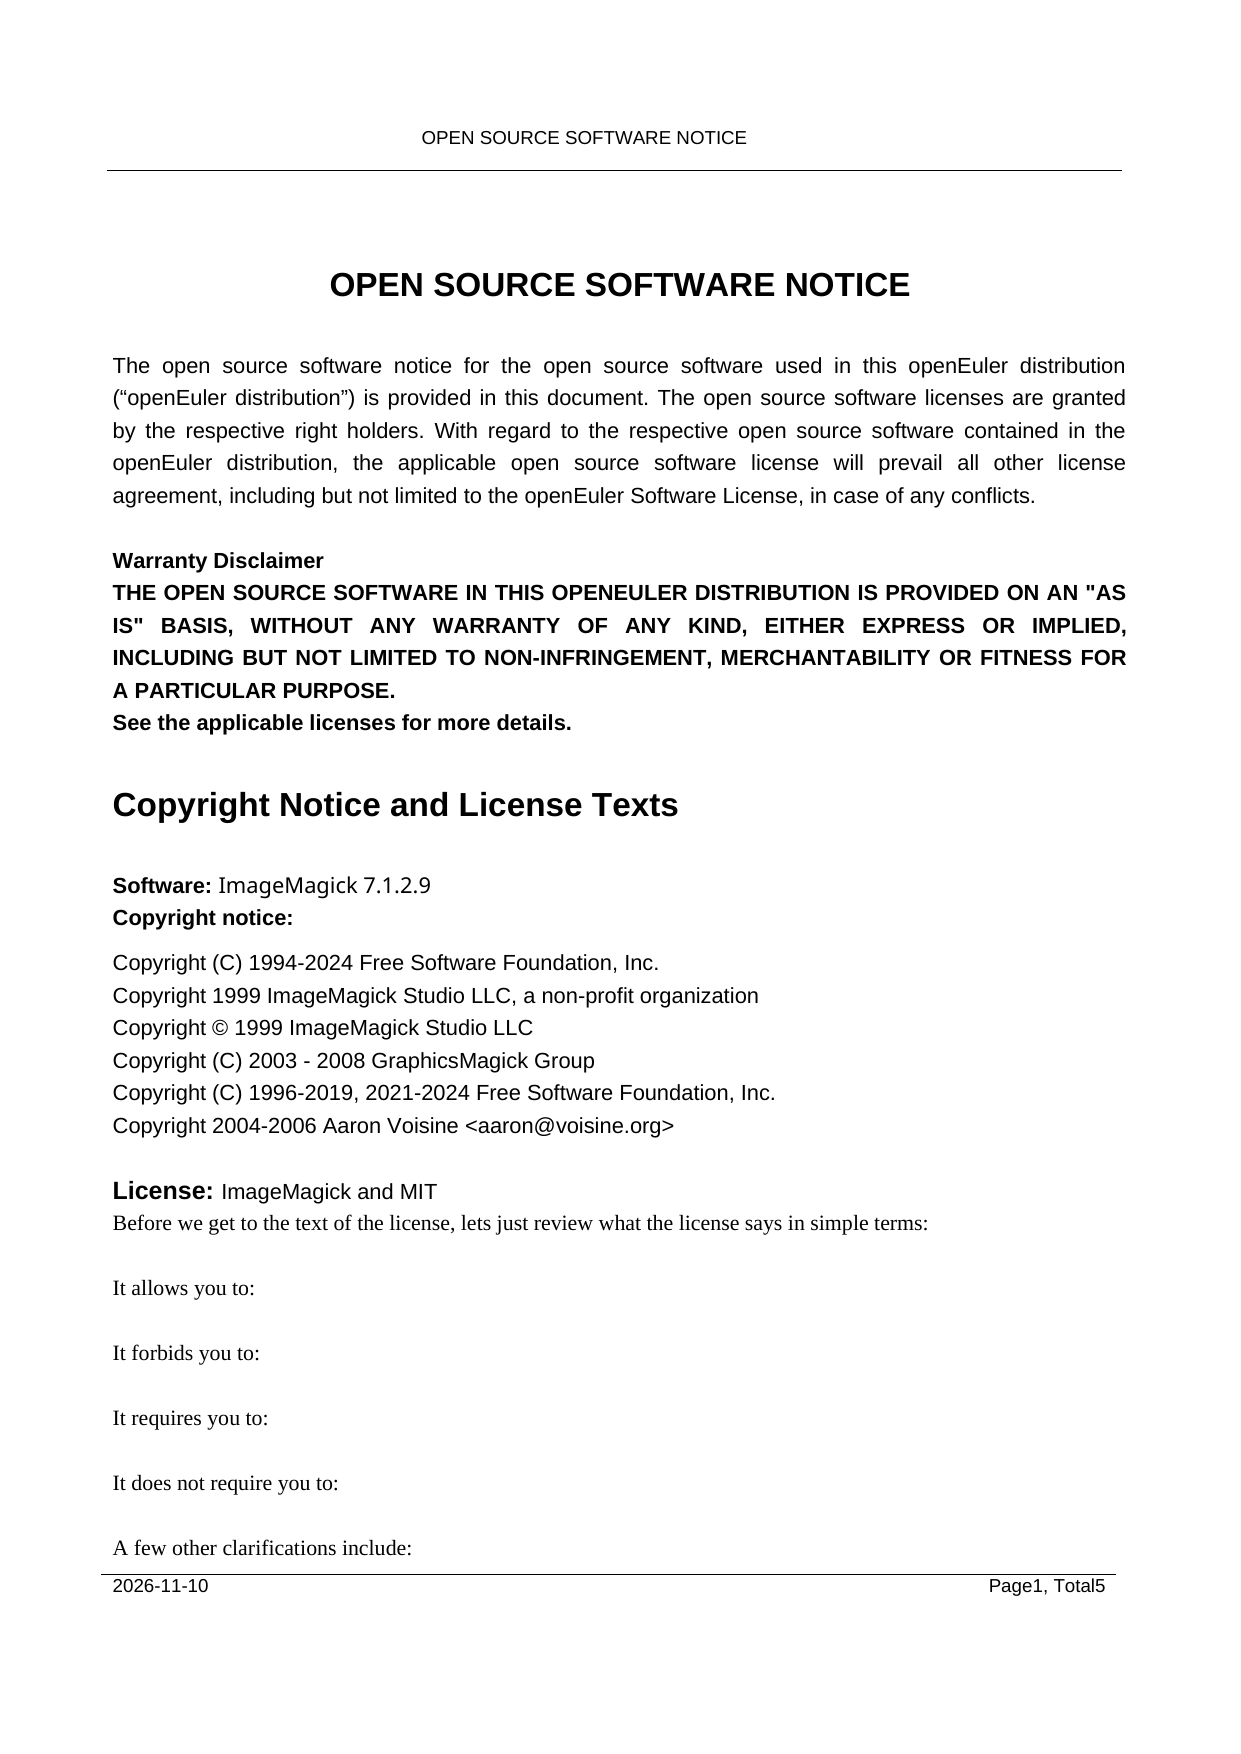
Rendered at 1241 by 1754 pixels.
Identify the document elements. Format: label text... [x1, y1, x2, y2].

text The open source software notice for the open source software used in this openEuler distribution (“openEuler distribution”) is provided in this document. The open source software licenses are granted by the respective right holders. With regard to the respective open source software contained in the openEuler distribution, the applicable open source software license will prevail all other license agreement, including but not limited to the openEuler Software License, in case of any conflicts. [112, 349, 1128, 511]
text License: ImageMagick and MIT [112, 1174, 1128, 1207]
text Copyright (C) 1994-2024 Free Software Foundation, Inc. [112, 947, 1128, 979]
text Copyright 1999 ImageMagick Studio LLC, a non-profit organization [112, 979, 1128, 1012]
text Copyright notice: [112, 901, 1128, 934]
text OPEN SOURCE SOFTWARE NOTICE [112, 251, 1128, 316]
text Copyright 2004-2006 Aaron Voisine <aaron@voisine.org> [112, 1109, 1128, 1142]
text Warranty Disclaimer [112, 544, 1128, 576]
text Copyright (C) 2003 - 2008 GraphicsMagick Group [112, 1044, 1128, 1077]
text Copyright (C) 1996-2019, 2021-2024 Free Software Foundation, Inc. [112, 1077, 1128, 1109]
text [112, 1207, 1128, 1564]
text Copyright © 1999 ImageMagick Studio LLC [112, 1012, 1128, 1044]
title Software: ImageMagick 7.1.2.9 [112, 869, 1128, 901]
text Copyright Notice and License Texts [112, 771, 1128, 836]
text THE OPEN SOURCE SOFTWARE IN THIS OPENEULER DISTRIBUTION IS PROVIDED ON AN "AS IS" BASIS, WITHOUT ANY WARRANTY OF ANY KIND, EITHER EXPRESS OR IMPLIED, INCLUDING BUT NOT LIMITED TO NON-INFRINGEMENT, MERCHANTABILITY OR FITNESS FOR A PARTICULAR PURPOSE. See the applicable licenses for more details. [112, 576, 1128, 739]
